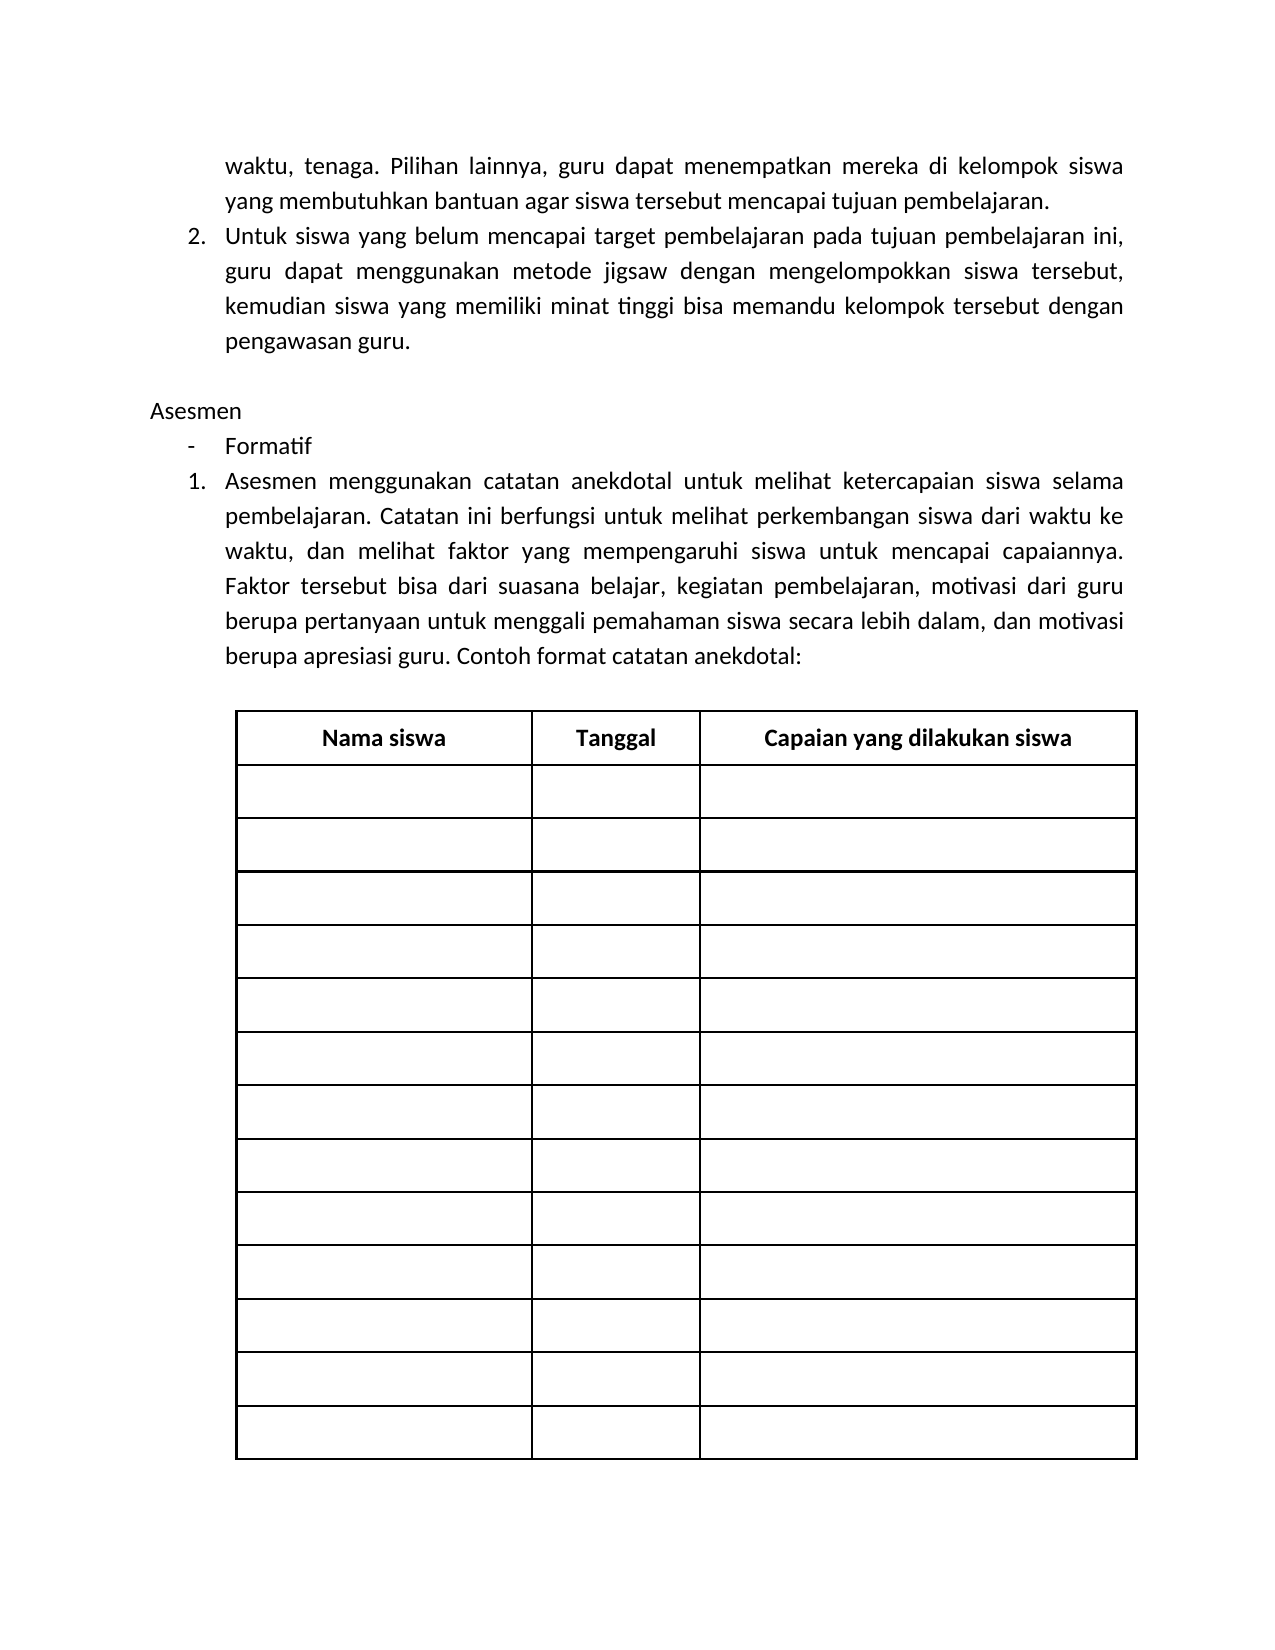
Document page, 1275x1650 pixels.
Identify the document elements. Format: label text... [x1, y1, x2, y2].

table_cell [238, 766, 531, 817]
table_cell [701, 1033, 1135, 1084]
table_cell [238, 1193, 531, 1244]
table_cell [701, 1246, 1135, 1298]
table_header Capaian yang dilakukan siswa [701, 712, 1135, 763]
table_cell [701, 819, 1135, 870]
table_cell [701, 766, 1135, 817]
table_cell [238, 873, 531, 924]
list Asesmen menggunakan catatan anekdotal untuk melihat ketercapaian siswa selama pembelajaran. Catatan ini berfungsi untuk melihat perkembangan siswa dari waktu ke waktu, dan melihat faktor yang mempengaruhi siswa untuk mencapai capaiannya. Faktor tersebut bisa dari suasana belajar, kegiatan pembelajaran, motivasi dari guru berupa pertanyaan untuk menggali pemahaman siswa secara lebih dalam, dan motivasi berupa apresiasi guru. Contoh format catatan anekdotal: [187, 465, 1125, 671]
table_cell [533, 1246, 699, 1298]
table_cell [238, 1353, 531, 1405]
list Formatif [187, 430, 1125, 461]
table_cell [701, 1140, 1135, 1191]
table_header Nama siswa [238, 712, 531, 763]
table_cell [533, 1353, 699, 1405]
table_cell [701, 1300, 1135, 1351]
table_header Tanggal [533, 712, 699, 763]
table_cell [238, 1140, 531, 1191]
table_cell [533, 766, 699, 817]
table_cell [701, 1407, 1135, 1458]
table_cell [533, 1140, 699, 1191]
table_cell [238, 1246, 531, 1298]
table_cell [533, 979, 699, 1031]
table_cell [238, 819, 531, 870]
table_cell [701, 979, 1135, 1031]
table_cell [533, 1407, 699, 1458]
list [187, 150, 1125, 216]
table_cell [701, 1086, 1135, 1137]
table_cell [533, 1300, 699, 1351]
table_cell [238, 926, 531, 977]
table_cell [701, 1353, 1135, 1405]
table_cell [533, 1033, 699, 1084]
table_cell [701, 926, 1135, 977]
table_cell [238, 1407, 531, 1458]
table_cell [533, 1086, 699, 1137]
table_cell [533, 819, 699, 870]
table_cell [533, 926, 699, 977]
table_cell [238, 979, 531, 1031]
table_cell [238, 1033, 531, 1084]
table_cell [701, 1193, 1135, 1244]
table_cell [533, 1193, 699, 1244]
text Asesmen [150, 395, 1125, 426]
list Untuk siswa yang belum mencapai target pembelajaran pada tujuan pembelajaran ini, guru dapat menggunakan metode jigsaw dengan mengelompokkan siswa tersebut, kemudian siswa yang memiliki minat tinggi bisa memandu kelompok tersebut dengan pengawasan guru. [187, 220, 1125, 356]
table_cell [238, 1086, 531, 1137]
table_cell [533, 873, 699, 924]
table_cell [701, 873, 1135, 924]
table_cell [238, 1300, 531, 1351]
